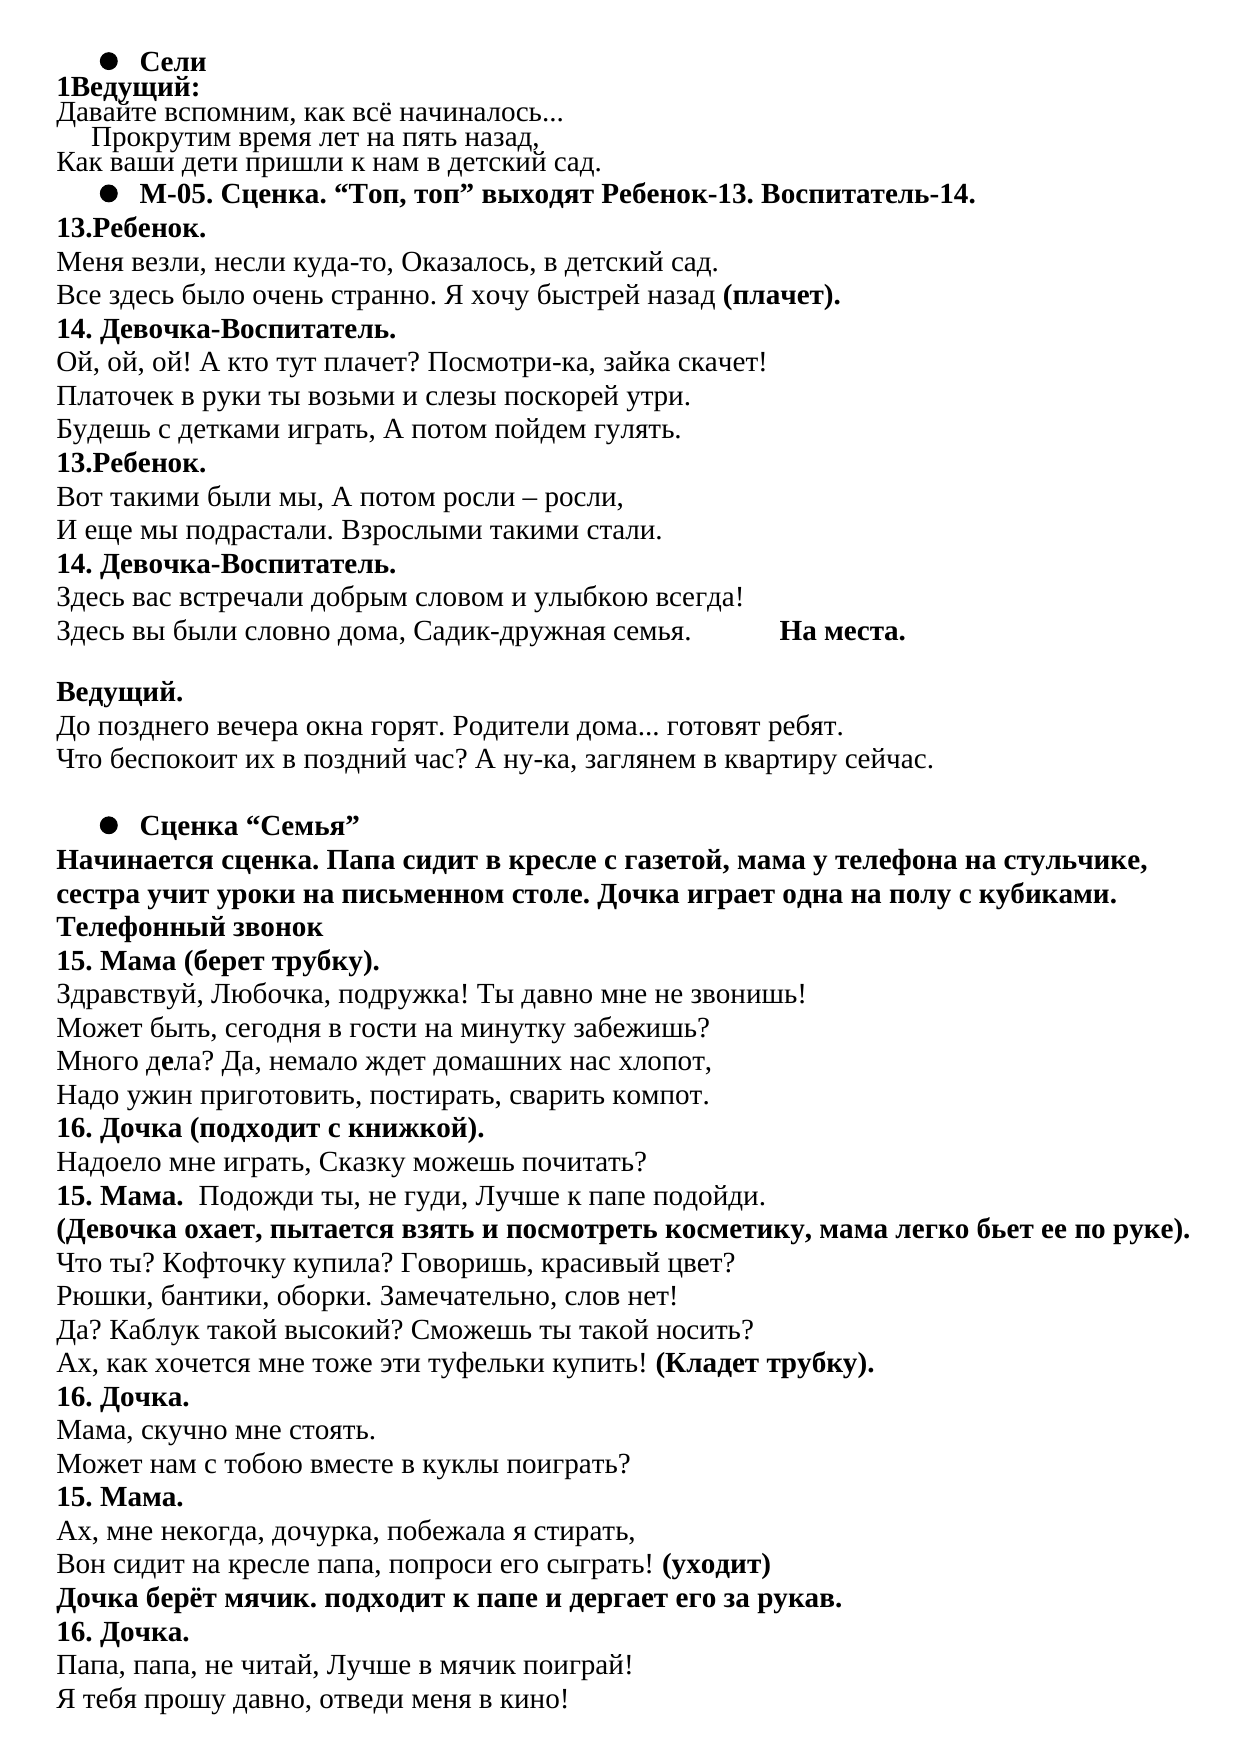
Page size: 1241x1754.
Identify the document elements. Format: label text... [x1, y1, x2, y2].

list Сценка “Семья” [98, 808, 1211, 842]
text Может быть, сегодня в гости на минутку забежишь? [56, 1010, 1211, 1043]
text Будешь с детками играть, А потом пойдем гулять. [56, 412, 1211, 445]
text 15. Мама (берет трубку). [56, 943, 1211, 976]
text Что ты? Кофточку купила? Говоришь, красивый цвет? [56, 1245, 1211, 1278]
text 15. Мама. [56, 1479, 1211, 1513]
list Сели [98, 52, 1211, 77]
text 13.Ребенок. [56, 445, 1211, 479]
text Меня везли, несли куда-то, Оказалось, в детский сад. [56, 244, 1211, 277]
text Что беспокоит их в поздний час? А ну-ка, заглянем в квартиру сейчас. [56, 741, 1211, 775]
text Начинается сценка. Папа сидит в кресле с газетой, мама у телефона на стульчике, сестра учит уроки на письменном столе. Дочка играет одна на полу с кубиками. Телефонный звонок [56, 842, 1211, 943]
text Рюшки, бантики, оборки. Замечательно, слов нет! [56, 1278, 1211, 1312]
text 13.Ребенок. [56, 210, 1211, 244]
text (Девочка охает, пытается взять и посмотреть косметику, мама легко бьет ее по руке). [56, 1211, 1211, 1245]
text Надо ужин приготовить, постирать, сварить компот. [56, 1077, 1211, 1111]
text Надоело мне играть, Сказку можешь почитать? [56, 1144, 1211, 1178]
text 16. Дочка (подходит с книжкой). [56, 1111, 1211, 1144]
text 1Ведущий: Давайте вспомним, как всё начиналось... [56, 77, 1211, 127]
text Мама, скучно мне стоять. [56, 1412, 1211, 1446]
text Да? Каблук такой высокий? Сможешь ты такой носить? [56, 1312, 1211, 1345]
text Много дела? Да, немало ждет домашних нас хлопот, [56, 1043, 1211, 1077]
text 16. Дочка. [56, 1614, 1211, 1647]
text 16. Дочка. [56, 1379, 1211, 1412]
text Вон сидит на кресле папа, попроси его сыграть! (уходит) [56, 1547, 1211, 1580]
text И еще мы подрастали. Взрослыми такими стали. [56, 512, 1211, 546]
text 14. Девочка-Воспитатель. [56, 311, 1211, 344]
text Как ваши дети пришли к нам в детский сад. [56, 152, 1211, 177]
text Прокрутим время лет на пять назад, [91, 127, 1211, 152]
text Здесь вас встречали добрым словом и улыбкою всегда! Здесь вы были словно дома, Садик-дружная семья. На места. [56, 579, 1211, 674]
text Ведущий. [56, 674, 1211, 708]
text Платочек в руки ты возьми и слезы поскорей утри. [56, 378, 1211, 412]
text Здравствуй, Любочка, подружка! Ты давно мне не звонишь! [56, 976, 1211, 1010]
text Все здесь было очень странно. Я хочу быстрей назад (плачет). [56, 277, 1211, 311]
text Ой, ой, ой! А кто тут плачет? Посмотри-ка, зайка скачет! [56, 344, 1211, 378]
text 15. Мама. Подожди ты, не гуди, Лучше к папе подойди. [56, 1178, 1211, 1211]
text Папа, папа, не читай, Лучше в мячик поиграй! [56, 1647, 1211, 1681]
text Дочка берёт мячик. подходит к папе и дергает его за рукав. [56, 1580, 1211, 1614]
text Может нам с тобою вместе в куклы поиграть? [56, 1446, 1211, 1479]
text Я тебя прошу давно, отведи меня в кино! [56, 1681, 1211, 1714]
text Ах, как хочется мне тоже эти туфельки купить! (Кладет трубку). [56, 1345, 1211, 1379]
text 14. Девочка-Воспитатель. [56, 546, 1211, 579]
text Вот такими были мы, А потом росли – росли, [56, 479, 1211, 512]
text Ах, мне некогда, дочурка, побежала я стирать, [56, 1513, 1211, 1547]
list М-05. Сценка. “Топ, топ” выходят Ребенок-13. Воспитатель-14. [98, 177, 1211, 210]
text До позднего вечера окна горят. Родители дома... готовят ребят. [56, 708, 1211, 741]
